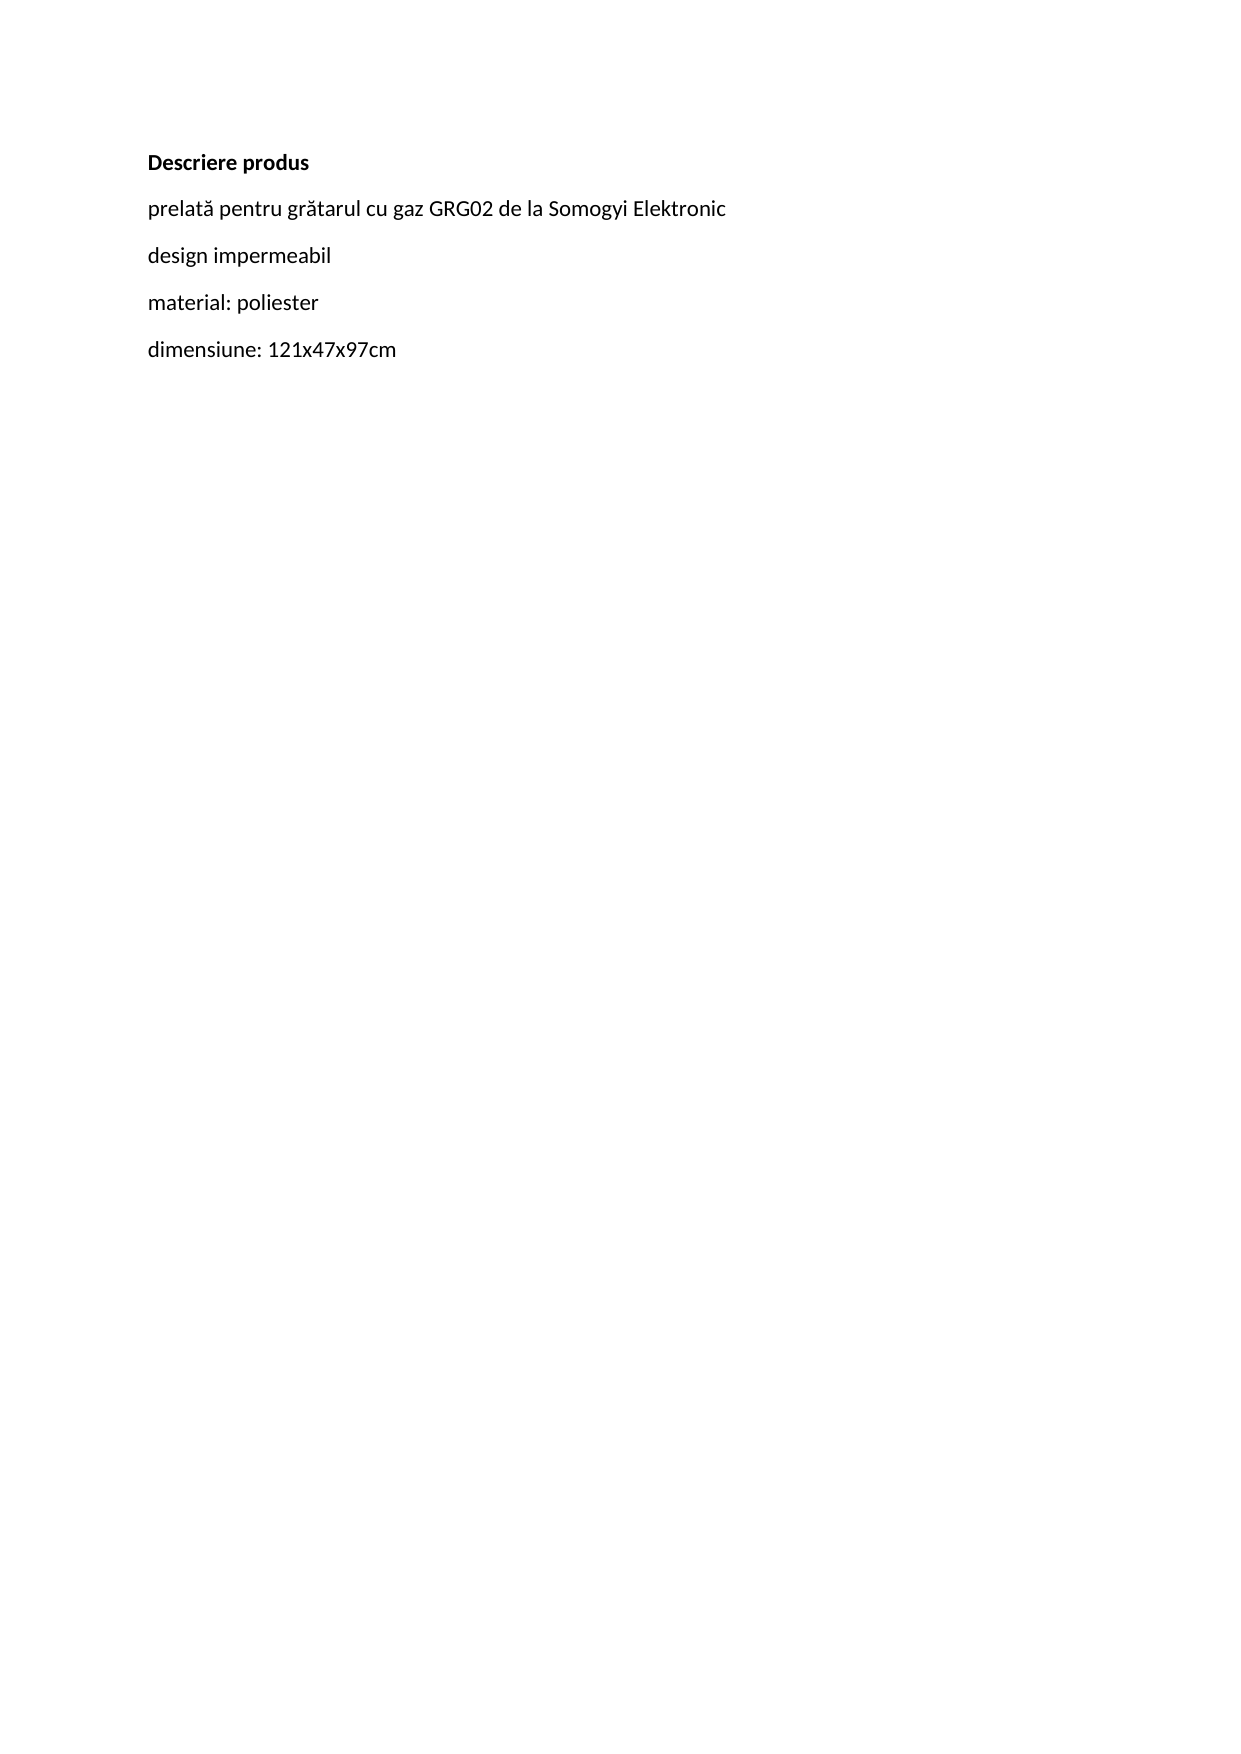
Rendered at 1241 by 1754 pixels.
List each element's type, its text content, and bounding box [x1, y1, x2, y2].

text dimensiune: 121x47x97cm [148, 335, 1093, 363]
text material: poliester [148, 288, 1093, 316]
text design impermeabil [148, 241, 1093, 269]
text Descriere produs [148, 148, 1093, 176]
text prelată pentru grătarul cu gaz GRG02 de la Somogyi Elektronic [148, 194, 1093, 222]
